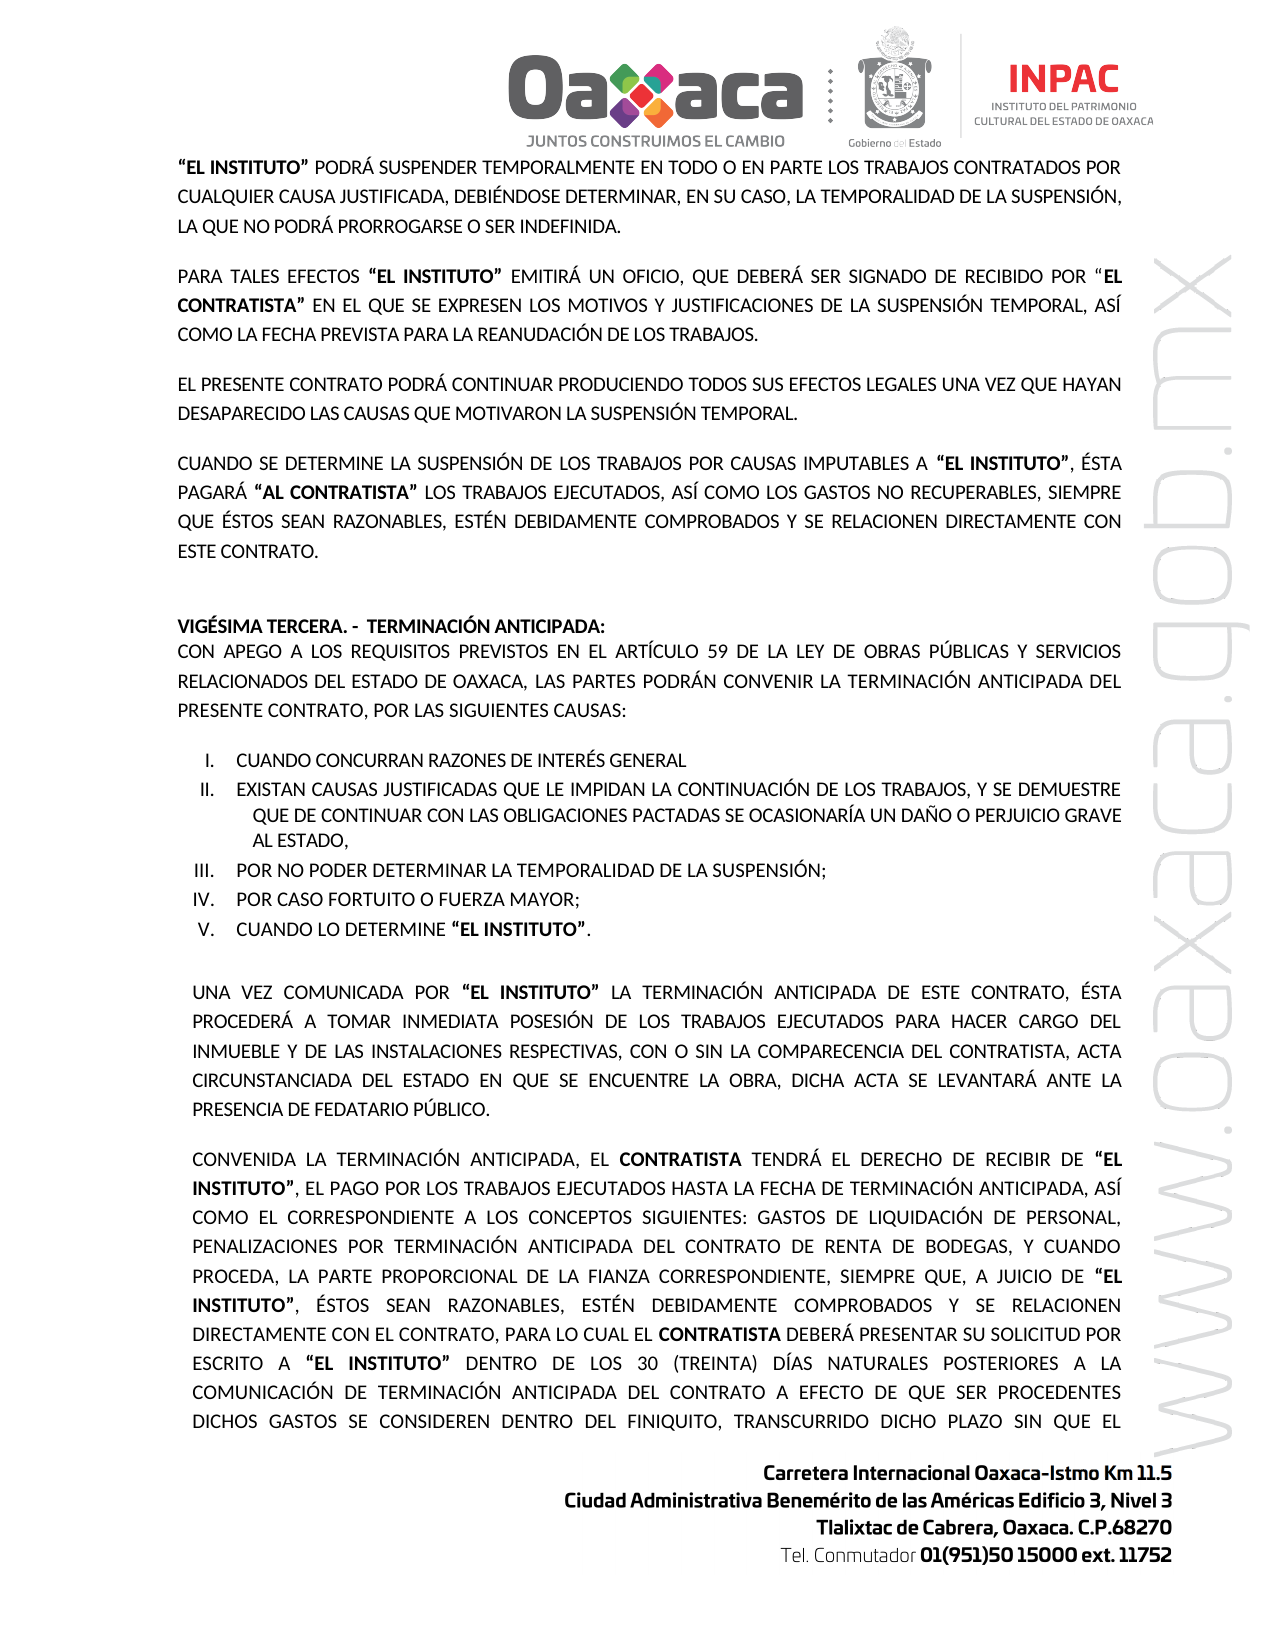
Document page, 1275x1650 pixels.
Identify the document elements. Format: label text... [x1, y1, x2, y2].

text PARA TALES EFECTOS “EL INSTITUTO” EMITIRÁ UN OFICIO, QUE DEBERÁ SER SIGNADO DE RECIBIDO POR “EL CONTRATISTA” EN EL QUE SE EXPRESEN LOS MOTIVOS Y JUSTIFICACIONES DE LA SUSPENSIÓN TEMPORAL, ASÍ COMO LA FECHA PREVISTA PARA LA REANUDACIÓN DE LOS TRABAJOS. [177, 263, 1122, 347]
list POR NO PODER DETERMINAR LA TEMPORALIDAD DE LA SUSPENSIÓN; [215, 857, 1122, 882]
text “EL INSTITUTO” PODRÁ SUSPENDER TEMPORALMENTE EN TODO O EN PARTE LOS TRABAJOS CONTRATADOS POR CUALQUIER CAUSA JUSTIFICADA, DEBIÉNDOSE DETERMINAR, EN SU CASO, LA TEMPORALIDAD DE LA SUSPENSIÓN, LA QUE NO PODRÁ PRORROGARSE O SER INDEFINIDA. [177, 154, 1122, 238]
list EXISTAN CAUSAS JUSTIFICADAS QUE LE IMPIDAN LA CONTINUACIÓN DE LOS TRABAJOS, Y SE DEMUESTRE QUE DE CONTINUAR CON LAS OBLIGACIONES PACTADAS SE OCASIONARÍA UN DAÑO O PERJUICIO GRAVE AL ESTADO, [215, 777, 1122, 853]
text UNA VEZ COMUNICADA POR “EL INSTITUTO” LA TERMINACIÓN ANTICIPADA DE ESTE CONTRATO, ÉSTA PROCEDERÁ A TOMAR INMEDIATA POSESIÓN DE LOS TRABAJOS EJECUTADOS PARA HACER CARGO DEL INMUEBLE Y DE LAS INSTALACIONES RESPECTIVAS, CON O SIN LA COMPARECENCIA DEL CONTRATISTA, ACTA CIRCUNSTANCIADA DEL ESTADO EN QUE SE ENCUENTRE LA OBRA, DICHA ACTA SE LEVANTARÁ ANTE LA PRESENCIA DE FEDATARIO PÚBLICO. [192, 979, 1122, 1122]
text CON APEGO A LOS REQUISITOS PREVISTOS EN EL ARTÍCULO 59 DE LA LEY DE OBRAS PÚBLICAS Y SERVICIOS RELACIONADOS DEL ESTADO DE OAXACA, LAS PARTES PODRÁN CONVENIR LA TERMINACIÓN ANTICIPADA DEL PRESENTE CONTRATO, POR LAS SIGUIENTES CAUSAS: [177, 639, 1122, 722]
list POR CASO FORTUITO O FUERZA MAYOR; [215, 887, 1122, 912]
text CUANDO SE DETERMINE LA SUSPENSIÓN DE LOS TRABAJOS POR CAUSAS IMPUTABLES A “EL INSTITUTO”, ÉSTA PAGARÁ “AL CONTRATISTA” LOS TRABAJOS EJECUTADOS, ASÍ COMO LOS GASTOS NO RECUPERABLES, SIEMPRE QUE ÉSTOS SEAN RAZONABLES, ESTÉN DEBIDAMENTE COMPROBADOS Y SE RELACIONEN DIRECTAMENTE CON ESTE CONTRATO. [177, 450, 1122, 563]
list CUANDO LO DETERMINE “EL INSTITUTO”. [215, 916, 1122, 942]
picture [550, 207, 1250, 1575]
text EL PRESENTE CONTRATO PODRÁ CONTINUAR PRODUCIENDO TODOS SUS EFECTOS LEGALES UNA VEZ QUE HAYAN DESAPARECIDO LAS CAUSAS QUE MOTIVARON LA SUSPENSIÓN TEMPORAL. [177, 371, 1122, 426]
subtitle VIGÉSIMA TERCERA. - TERMINACIÓN ANTICIPADA: [177, 613, 1122, 639]
list CUANDO CONCURRAN RAZONES DE INTERÉS GENERAL [215, 747, 1122, 772]
picture [508, 26, 1154, 147]
